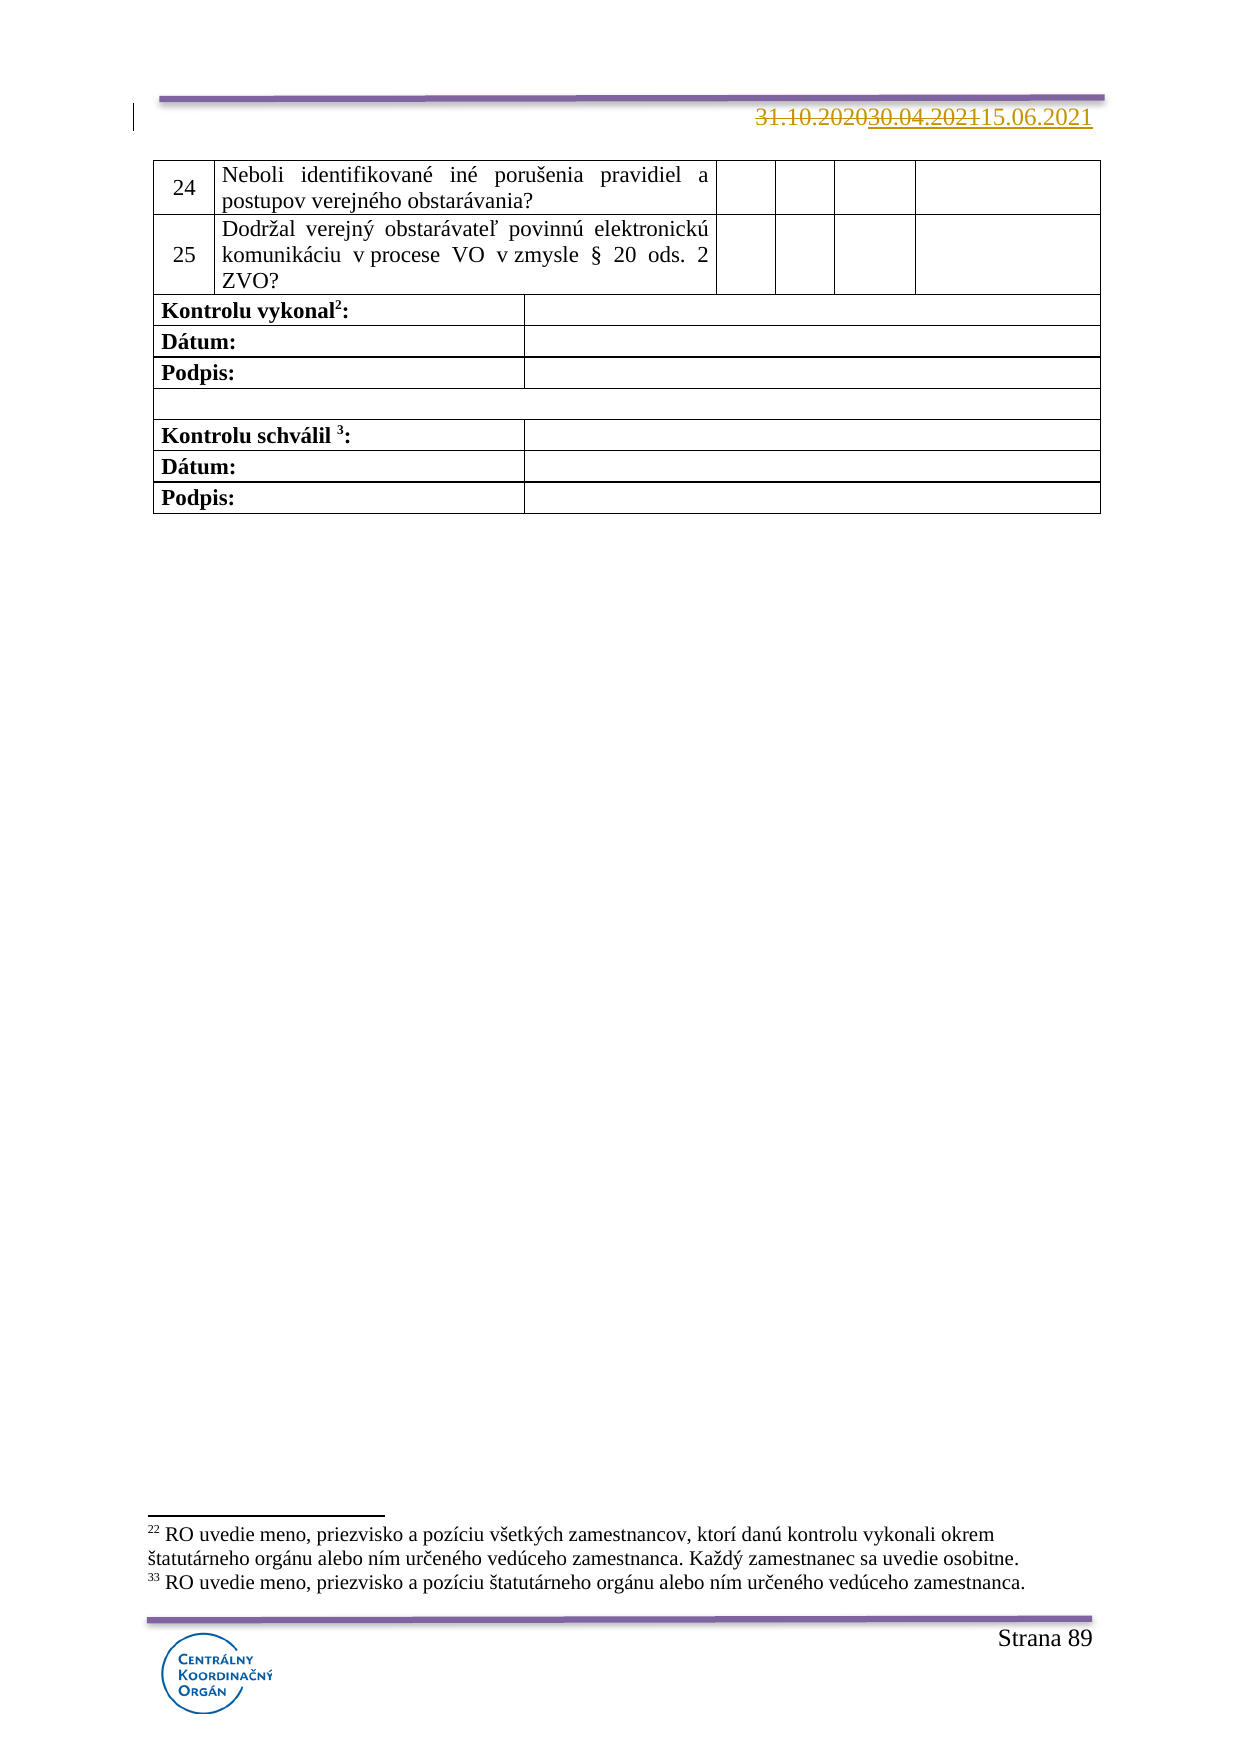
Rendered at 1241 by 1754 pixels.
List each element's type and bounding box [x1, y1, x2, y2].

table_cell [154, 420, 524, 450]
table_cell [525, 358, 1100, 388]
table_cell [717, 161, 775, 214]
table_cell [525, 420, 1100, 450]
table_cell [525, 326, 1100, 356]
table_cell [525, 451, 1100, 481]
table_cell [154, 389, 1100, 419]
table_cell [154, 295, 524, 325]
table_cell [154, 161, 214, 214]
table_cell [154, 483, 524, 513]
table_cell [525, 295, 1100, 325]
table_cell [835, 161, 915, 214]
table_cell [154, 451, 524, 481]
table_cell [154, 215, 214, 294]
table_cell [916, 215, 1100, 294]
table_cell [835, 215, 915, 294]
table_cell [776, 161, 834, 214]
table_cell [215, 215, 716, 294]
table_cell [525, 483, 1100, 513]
picture [159, 1631, 272, 1713]
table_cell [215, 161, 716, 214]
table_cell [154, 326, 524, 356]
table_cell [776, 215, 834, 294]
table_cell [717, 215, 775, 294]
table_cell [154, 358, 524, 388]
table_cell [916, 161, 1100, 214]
